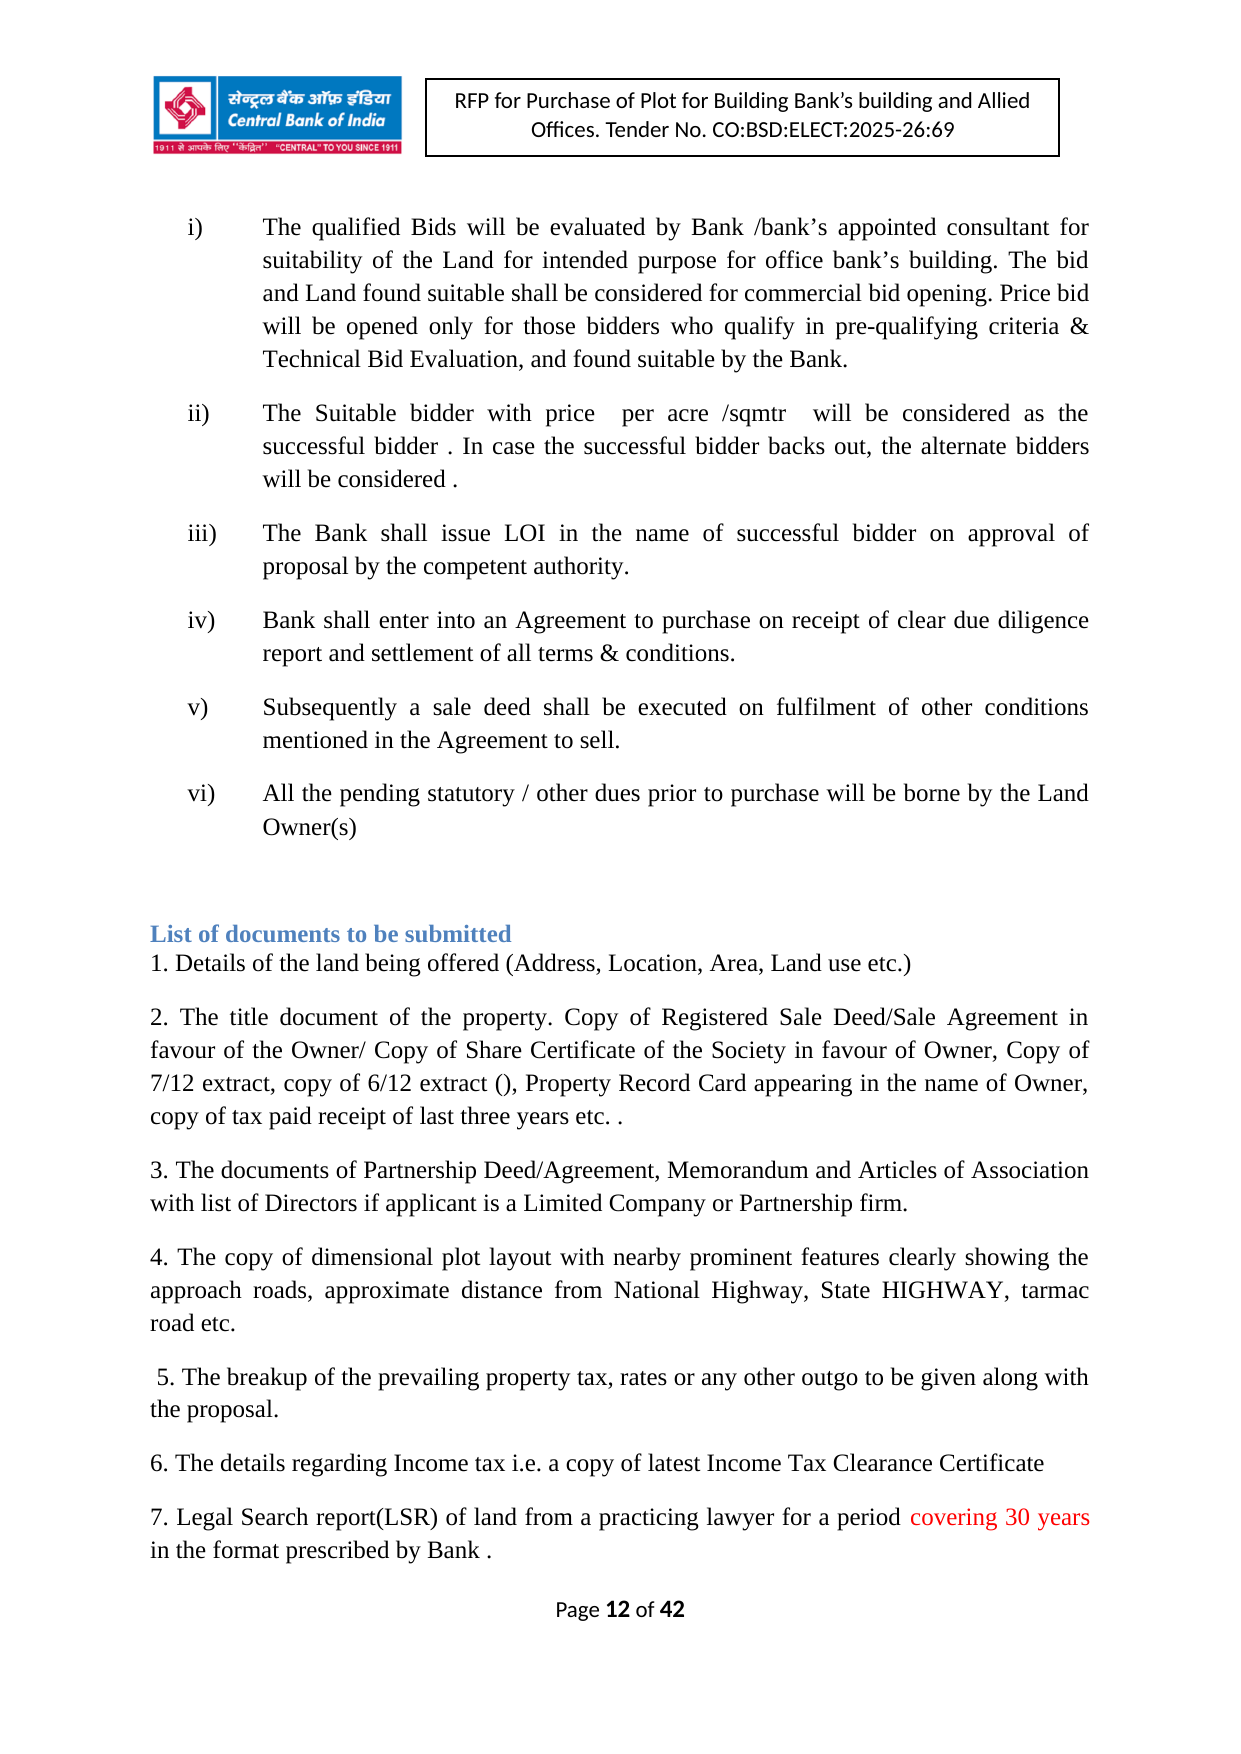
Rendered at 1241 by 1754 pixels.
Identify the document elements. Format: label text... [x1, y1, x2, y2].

list All the pending statutory / other dues prior to purchase will be borne by the Land Owner(s) [187, 778, 1090, 840]
text 4. The copy of dimensional plot layout with nearby prominent features clearly showing the approach roads, approximate distance from National Highway, State HIGHWAY, tarmac road etc. [150, 1242, 1090, 1336]
text 1. Details of the land being offered (Address, Location, Area, Land use etc.) [150, 948, 1090, 977]
list The qualified Bids will be evaluated by Bank /bank’s appointed consultant for suitability of the Land for intended purpose for office bank’s building. The bid and Land found suitable shall be considered for commercial bid opening. Price bid will be opened only for those bidders who qualify in pre-qualifying criteria & Technical Bid Evaluation, and found suitable by the Bank. [187, 212, 1090, 373]
text 5. The breakup of the prevailing property tax, rates or any other outgo to be given along with the proposal. [150, 1362, 1090, 1423]
text 2. The title document of the property. Copy of Registered Sale Deed/Sale Agreement in favour of the Owner/ Copy of Share Certificate of the Society in favour of Owner, Copy of 7/12 extract, copy of 6/12 extract (), Property Record Card appearing in the name of Owner, copy of tax paid receipt of last three years etc. . [150, 1002, 1090, 1130]
text 6. The details regarding Income tax i.e. a copy of latest Income Tax Clearance Certificate [150, 1448, 1090, 1477]
list Subsequently a sale deed shall be executed on fulfilment of other conditions mentioned in the Agreement to sell. [187, 692, 1090, 753]
list The Suitable bidder with price per acre /sqmtr will be considered as the successful bidder . In case the successful bidder backs out, the alternate bidders will be considered . [187, 398, 1090, 493]
subtitle List of documents to be submitted [150, 919, 1090, 948]
list Bank shall enter into an Agreement to purchase on receipt of clear due diligence report and settlement of all terms & conditions. [187, 605, 1090, 667]
picture [150, 73, 404, 156]
text 7. Legal Search report(LSR) of land from a practicing lawyer for a period covering 30 years in the format prescribed by Bank . [150, 1502, 1090, 1564]
list The Bank shall issue LOI in the name of successful bidder on approval of proposal by the competent authority. [187, 518, 1090, 580]
text 3. The documents of Partnership Deed/Agreement, Memorandum and Articles of Association with list of Directors if applicant is a Limited Company or Partnership firm. [150, 1155, 1090, 1217]
